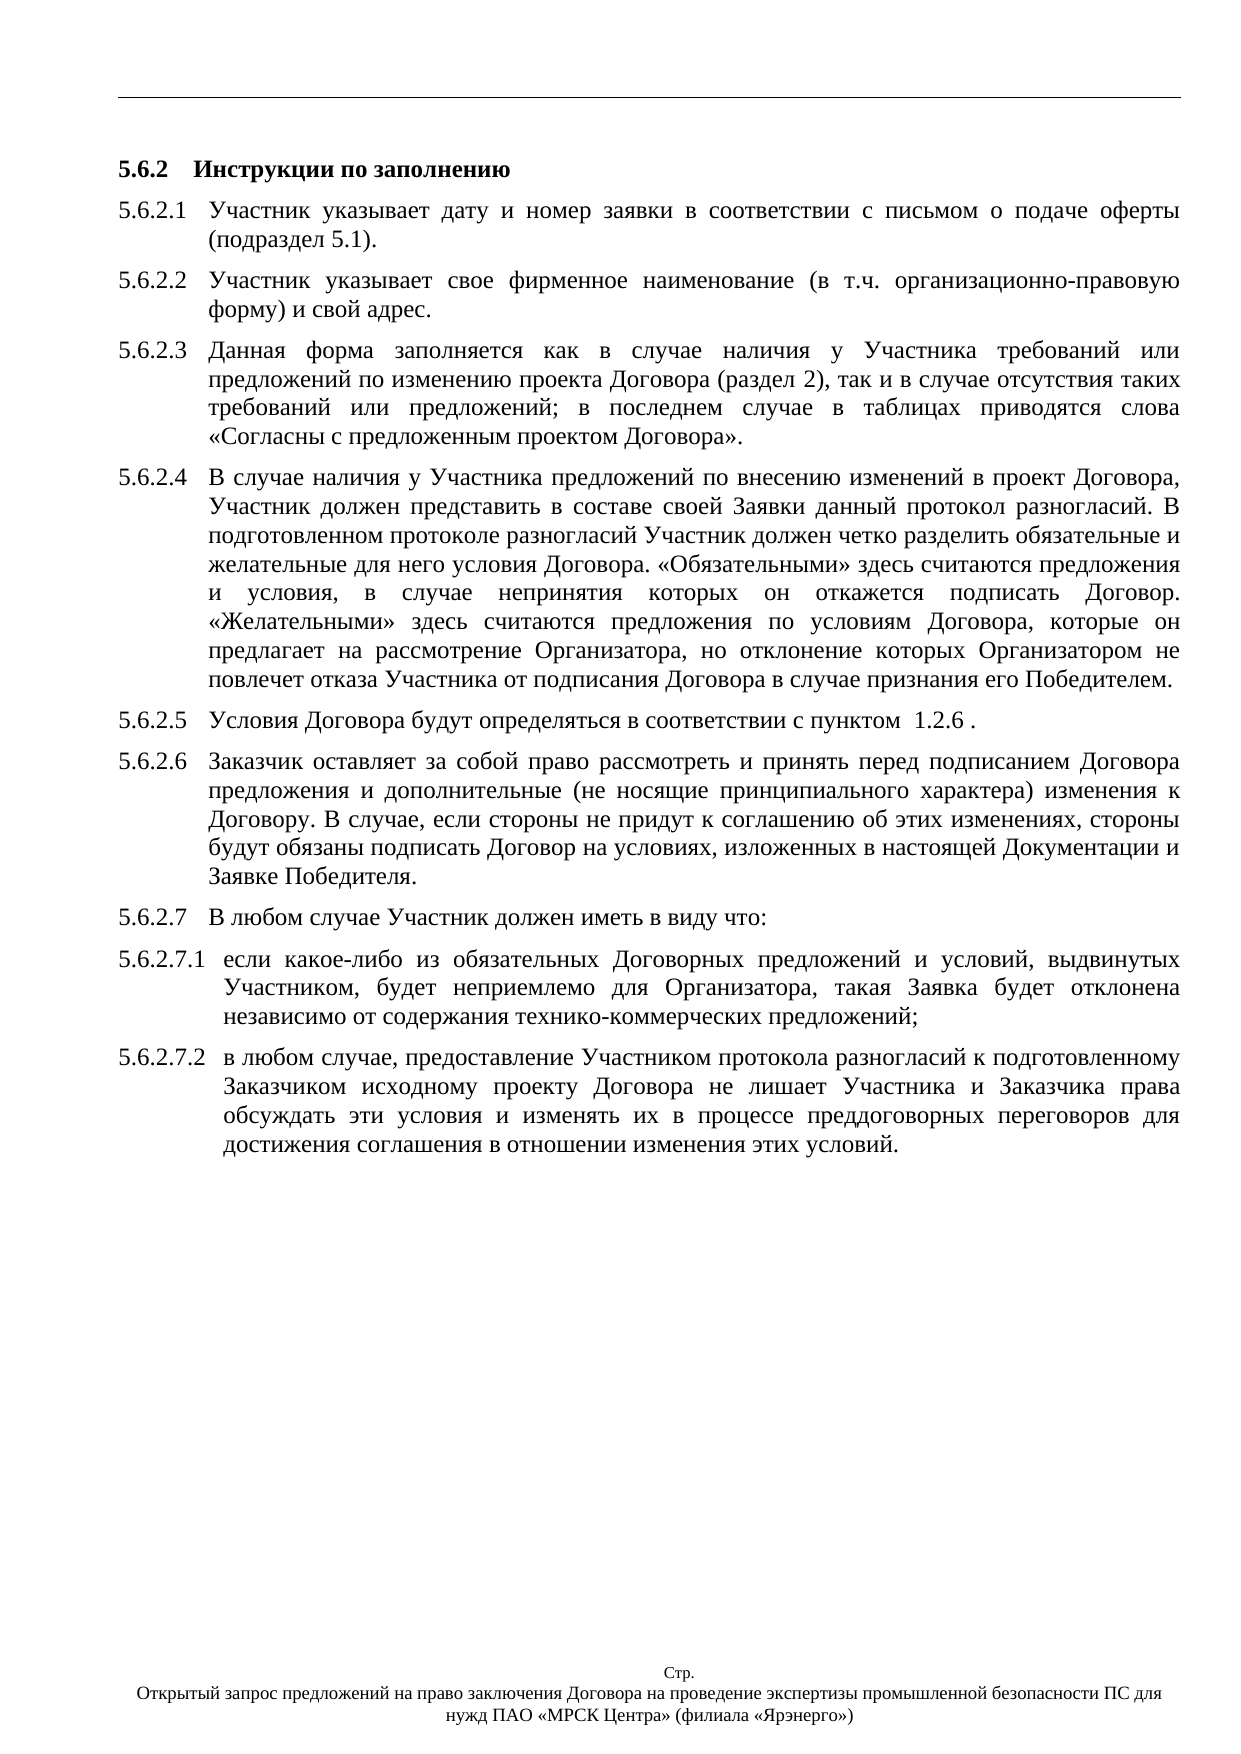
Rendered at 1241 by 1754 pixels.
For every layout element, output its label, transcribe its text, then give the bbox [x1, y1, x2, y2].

list в любом случае, предоставление Участником протокола разногласий к подготовленному Заказчиком исходному проекту Договора не лишает Участника и Заказчика права обсуждать эти условия и изменять их в процессе преддоговорных переговоров для достижения соглашения в отношении изменения этих условий. [118, 1042, 1181, 1157]
subtitle Инструкции по заполнению [118, 154, 1181, 182]
list если какое-либо из обязательных Договорных предложений и условий, выдвинутых Участником, будет неприемлемо для Организатора, такая Заявка будет отклонена независимо от содержания технико-коммерческих предложений; [118, 944, 1181, 1030]
list Участник указывает дату и номер заявки в соответствии с письмом о подаче оферты (подраздел 5.1). [118, 195, 1181, 252]
list В случае наличия у Участника предложений по внесению изменений в проект Договора, Участник должен представить в составе своей Заявки данный протокол разногласий. В подготовленном протоколе разногласий Участник должен четко разделить обязательные и желательные для него условия Договора. «Обязательными» здесь считаются предложения и условия, в случае непринятия которых он откажется подписать Договор. «Желательными» здесь считаются предложения по условиям Договора, которые он предлагает на рассмотрение Организатора, но отклонение которых Организатором не повлечет отказа Участника от подписания Договора в случае признания его Победителем. [118, 462, 1181, 692]
list В любом случае Участник должен иметь в виду что: [118, 902, 1181, 931]
list Заказчик оставляет за собой право рассмотреть и принять перед подписанием Договора предложения и дополнительные (не носящие принципиального характера) изменения к Договору. В случае, если стороны не придут к соглашению об этих изменениях, стороны будут обязаны подписать Договор на условиях, изложенных в настоящей Документации и Заявке Победителя. [118, 746, 1181, 890]
list Участник указывает свое фирменное наименование (в т.ч. организационно-правовую форму) и свой адрес. [118, 265, 1181, 322]
list Данная форма заполняется как в случае наличия у Участника требований или предложений по изменению проекта Договора (раздел 2), так и в случае отсутствия таких требований или предложений; в последнем случае в таблицах приводятся слова «Согласны с предложенным проектом Договора». [118, 335, 1181, 450]
list Условия Договора будут определяться в соответствии с пунктом 1.2.6 . [118, 705, 1181, 734]
